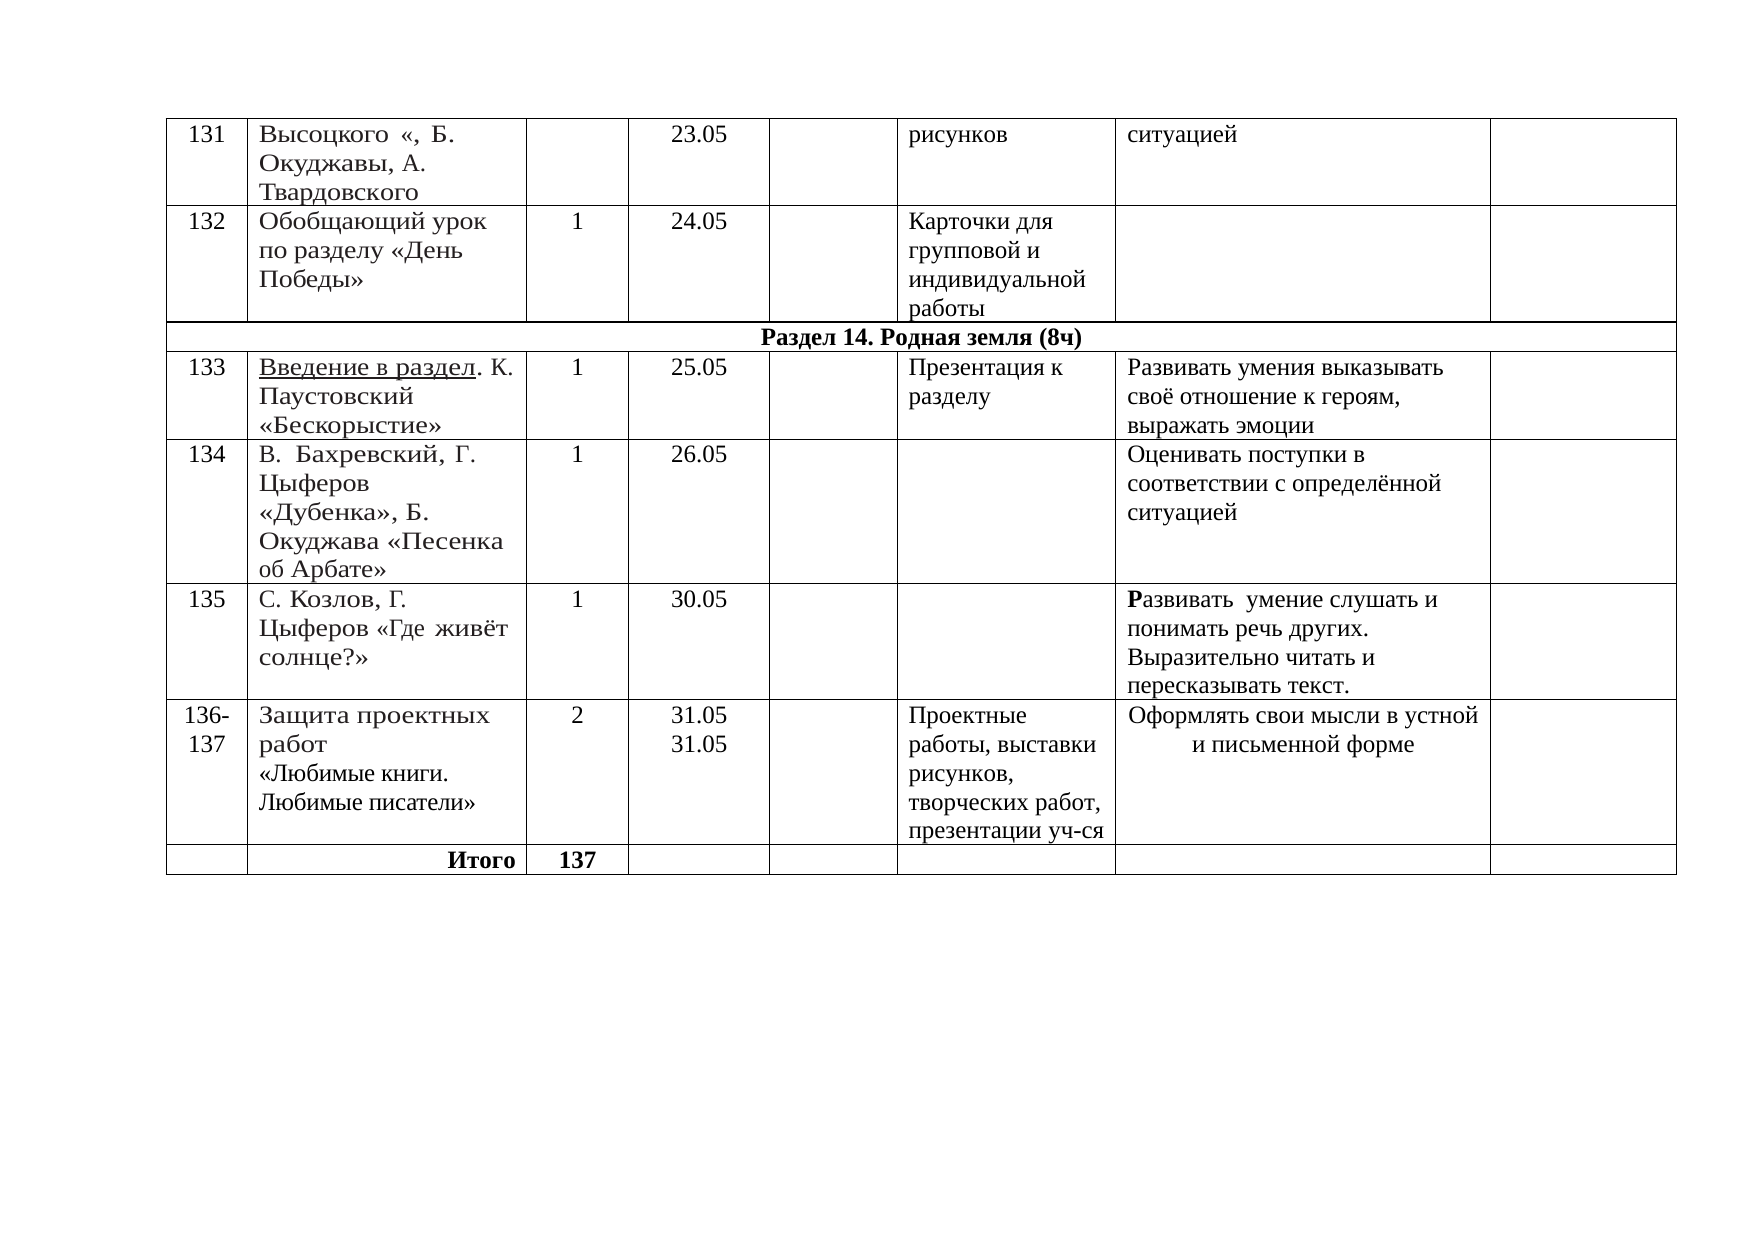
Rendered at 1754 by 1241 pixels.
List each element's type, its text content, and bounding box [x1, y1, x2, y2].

table_cell [1491, 584, 1676, 699]
table_cell С. Козлов, Г. Цыферов «Где живёт солнце?» [248, 584, 526, 699]
table_cell 24.05 [629, 206, 769, 321]
table_cell 134 [167, 440, 247, 583]
table_cell [770, 845, 897, 874]
table_cell 25.05 [629, 352, 769, 438]
table_cell 132 [167, 206, 247, 321]
table_cell 2 [527, 119, 628, 205]
table_cell [770, 440, 897, 583]
table_cell [1116, 206, 1490, 321]
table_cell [248, 119, 526, 205]
table_cell [770, 352, 897, 438]
table_cell Защита проектных работ «Любимые книги. Любимые писатели» [248, 700, 526, 844]
table_cell [1491, 440, 1676, 583]
table_cell [1491, 352, 1676, 438]
table_cell Раздел 14. Родная земля (8ч) [167, 323, 1676, 351]
table_cell [1491, 206, 1676, 321]
table_cell 137 [527, 845, 628, 874]
table_cell Карточки для групповой и индивидуальной работы [898, 206, 1115, 321]
table_cell Проектные работы, выставки рисунков, творческих работ, презентации уч-ся [898, 700, 1115, 844]
table_cell Оценивать поступки в соответствии с определённой ситуацией [1116, 440, 1490, 583]
table_cell 1 [527, 440, 628, 583]
table_cell Презентация к разделу [898, 352, 1115, 438]
table_cell [770, 206, 897, 321]
table_cell [770, 119, 897, 205]
table_cell [1491, 700, 1676, 844]
table_cell 133 [167, 352, 247, 438]
table_cell [167, 845, 247, 874]
table_cell 130-131 [167, 119, 247, 205]
table_cell 26.05 [629, 440, 769, 583]
table_cell [770, 584, 897, 699]
table_cell [1491, 845, 1676, 874]
table_cell 1 [527, 352, 628, 438]
table_cell [1491, 119, 1676, 205]
table_cell [770, 700, 897, 844]
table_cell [898, 119, 1115, 205]
table_cell 135 [167, 584, 247, 699]
table_cell Итого [248, 845, 526, 874]
table_cell 1 [527, 206, 628, 321]
table_cell В. Бахревский, Г. Цыферов «Дубенка», Б. Окуджава «Песенка об Арбате» [248, 440, 526, 583]
table_cell Развивать умения выказывать своё отношение к героям, выражать эмоции [1116, 352, 1490, 438]
table_cell 30.05 [629, 584, 769, 699]
table_cell Введение в раздел. К. Паустовский «Бескорыстие» [248, 352, 526, 438]
table_cell 136-137 [167, 700, 247, 844]
table_cell Оформлять свои мысли в устной и письменной форме [1116, 700, 1490, 844]
table_cell 31.05 31.05 [629, 700, 769, 844]
table_cell [629, 845, 769, 874]
table_cell Развивать умение слушать и понимать речь других. Выразительно читать и пересказывать текст. [1116, 584, 1490, 699]
table_cell 2 [527, 700, 628, 844]
table_cell 1 [527, 584, 628, 699]
table_cell Обобщающий урок по разделу «День Победы» [248, 206, 526, 321]
table_cell [898, 440, 1115, 583]
table_cell [898, 584, 1115, 699]
table_cell 19.05 23.05 [629, 119, 769, 205]
table_cell [1116, 845, 1490, 874]
table_cell [898, 845, 1115, 874]
